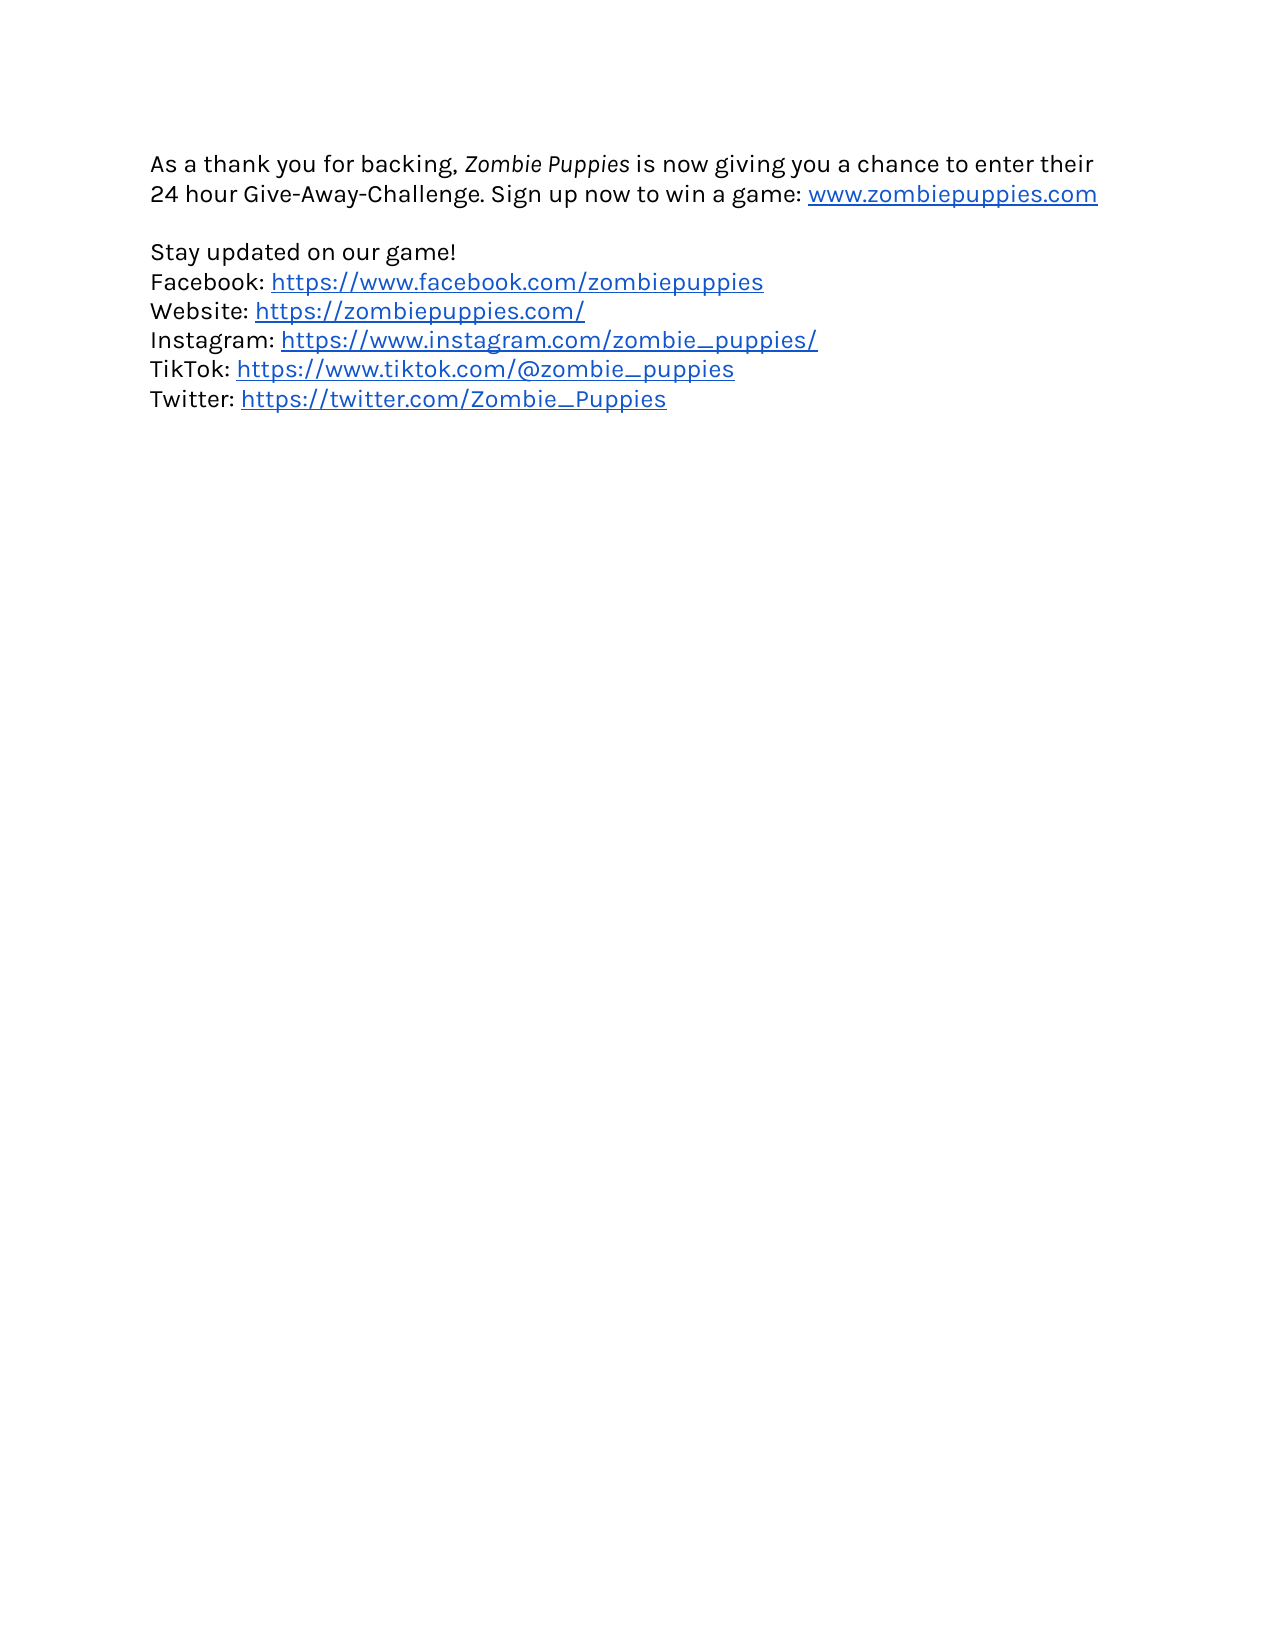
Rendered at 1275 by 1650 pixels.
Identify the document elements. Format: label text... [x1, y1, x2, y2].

text Stay updated on our game! [150, 238, 1125, 267]
text Twitter: https://twitter.com/Zombie_Puppies [150, 384, 1125, 413]
text Facebook: https://www.facebook.com/zombiepuppies [150, 267, 1125, 296]
text Website: https://zombiepuppies.com/ [150, 296, 1125, 326]
text Instagram: https://www.instagram.com/zombie_puppies/ [150, 326, 1125, 355]
text As a thank you for backing, Zombie Puppies is now giving you a chance to enter their 24 hour Give-Away-Challenge. Sign up now to win a game: www.zombiepuppies.com [150, 150, 1125, 208]
text TikTok: https://www.tiktok.com/@zombie_puppies [150, 355, 1125, 384]
